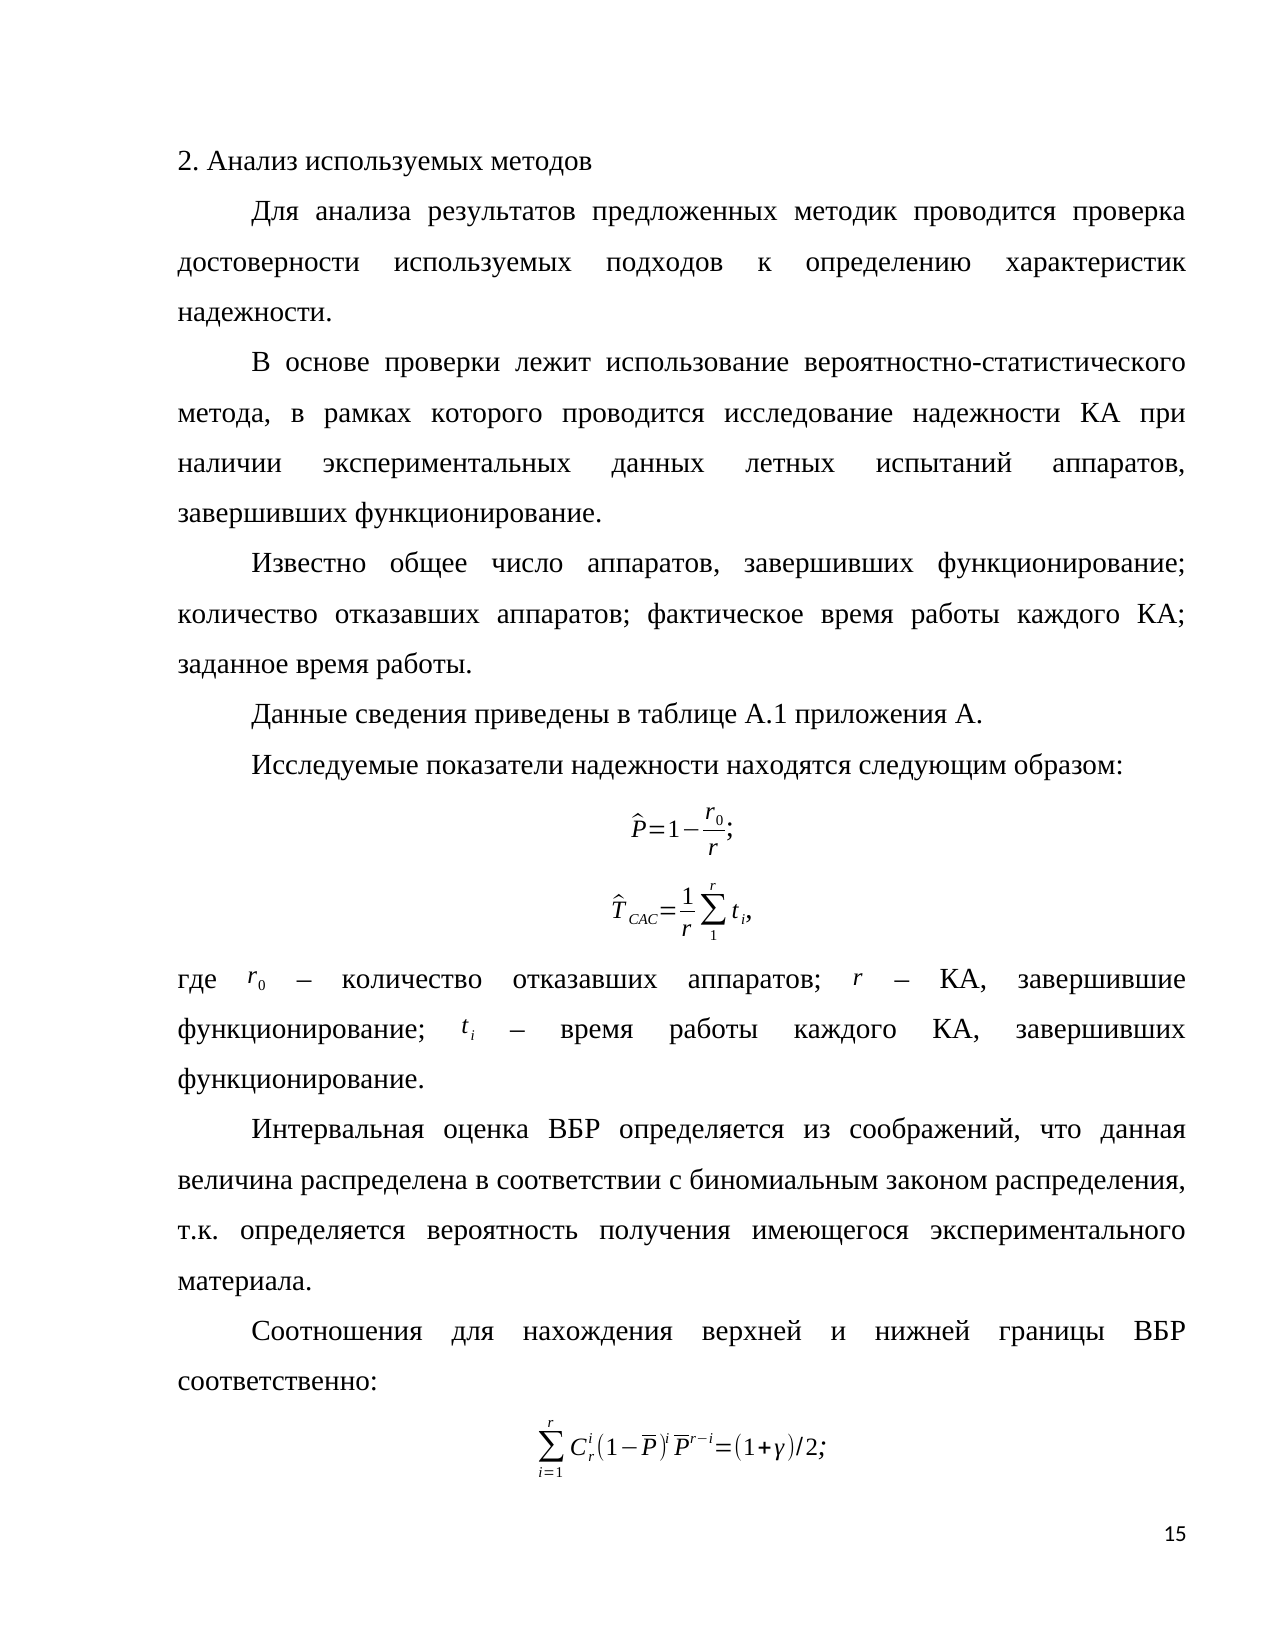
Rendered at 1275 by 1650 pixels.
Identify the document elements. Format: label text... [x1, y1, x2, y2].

text В основе проверки лежит использование вероятностно-статистического метода, в рамках которого проводится исследование надежности КА при наличии экспериментальных данных летных испытаний аппаратов, завершивших функционирование. [177, 344, 1186, 529]
text Данные сведения приведены в таблице А.1 приложения А. [177, 697, 1186, 730]
text Для анализа результатов предложенных методик проводится проверка достоверности используемых подходов к определению характеристик надежности. [177, 193, 1186, 328]
text , [177, 877, 1186, 944]
text Интервальная оценка ВБР определяется из соображений, что данная величина распределена в соответствии с биномиальным законом распределения, т.к. определяется вероятность получения имеющегося экспериментального материала. [177, 1112, 1186, 1296]
text где – количество отказавших аппаратов; – КА, завершившие функционирование; – время работы каждого КА, завершивших функционирование. [177, 961, 1186, 1095]
subtitle 2. Анализ используемых методов [177, 143, 1186, 177]
text Исследуемые показатели надежности находятся следующим образом: [177, 747, 1186, 780]
text ; [177, 797, 1186, 860]
text Известно общее число аппаратов, завершивших функционирование; количество отказавших аппаратов; фактическое время работы каждого КА; заданное время работы. [177, 546, 1186, 680]
text ; [177, 1413, 1186, 1481]
text Соотношения для нахождения верхней и нижней границы ВБР соответственно: [177, 1313, 1186, 1397]
